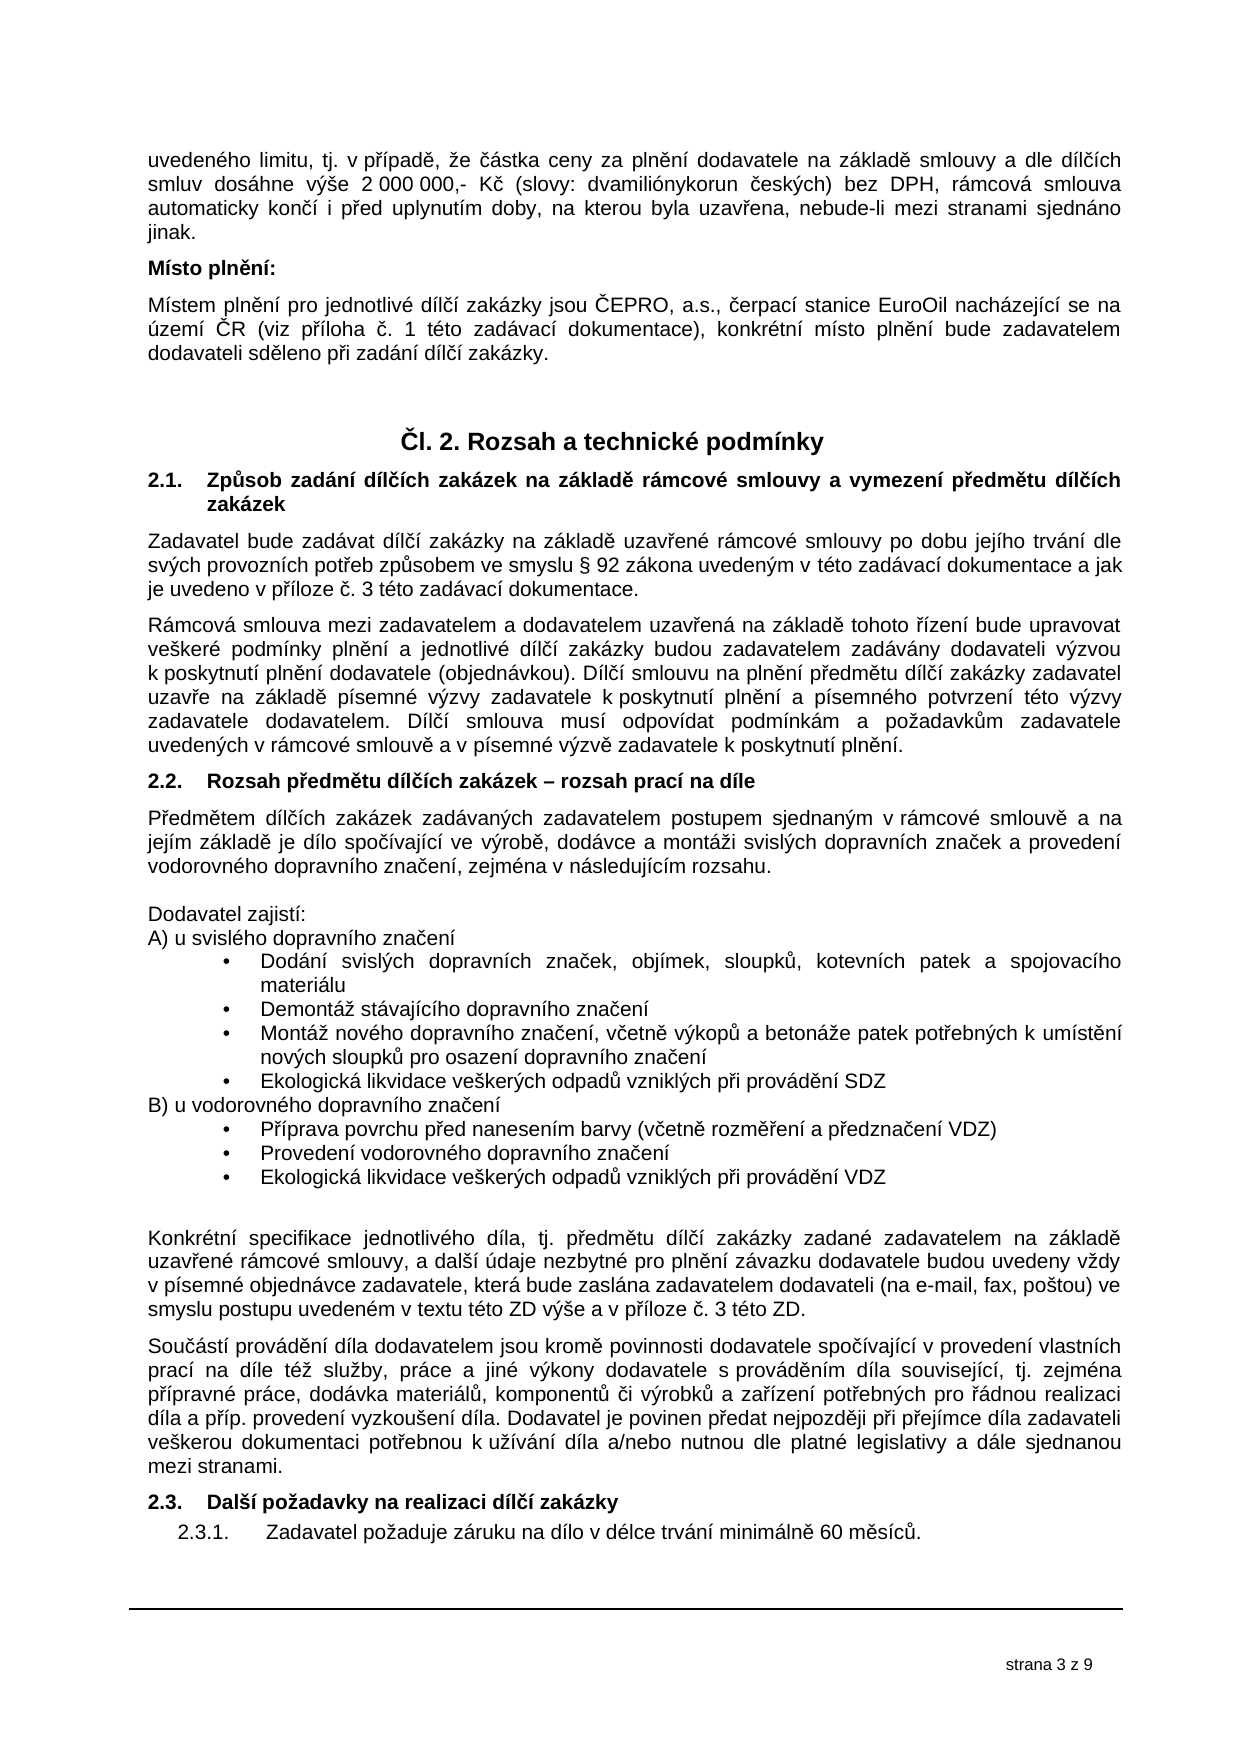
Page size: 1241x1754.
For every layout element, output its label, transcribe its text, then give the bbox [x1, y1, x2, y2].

text Ekologická likvidace veškerých odpadů vzniklých při provádění VDZ [223, 1165, 1122, 1189]
text Způsob zadání dílčích zakázek na základě rámcové smlouvy a vymezení předmětu dílčích zakázek [148, 468, 1122, 516]
text Další požadavky na realizaci dílčí zakázky [148, 1490, 1122, 1514]
text Demontáž stávajícího dopravního značení [223, 997, 1122, 1021]
text Montáž nového dopravního značení, včetně výkopů a betonáže patek potřebných k umístění nových sloupků pro osazení dopravního značení [223, 1021, 1122, 1069]
list B) u vodorovného dopravního značení [148, 1093, 1122, 1117]
text Součástí provádění díla dodavatelem jsou kromě povinnosti dodavatele spočívající v provedení vlastních prací na díle též služby, práce a jiné výkony dodavatele s prováděním díla související, tj. zejména přípravné práce, dodávka materiálů, komponentů či výrobků a zařízení potřebných pro řádnou realizaci díla a příp. provedení vyzkoušení díla. Dodavatel je povinen předat nejpozději při přejímce díla zadavateli veškerou dokumentaci potřebnou k užívání díla a/nebo nutnou dle platné legislativy a dále sjednanou mezi stranami. [148, 1334, 1122, 1477]
text Předmětem dílčích zakázek zadávaných zadavatelem postupem sjednaným v rámcové smlouvě a na jejím základě je dílo spočívající ve výrobě, dodávce a montáži svislých dopravních značek a provedení vodorovného dopravního značení, zejména v následujícím rozsahu. [148, 806, 1122, 877]
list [148, 148, 1122, 243]
text Příprava povrchu před nanesením barvy (včetně rozměření a předznačení VDZ) [223, 1117, 1122, 1141]
list A) u svislého dopravního značení [148, 925, 1122, 949]
text Zadavatel bude zadávat dílčí zakázky na základě uzavřené rámcové smlouvy po dobu jejího trvání dle svých provozních potřeb způsobem ve smyslu § 92 zákona uvedeným v této zadávací dokumentace a jak je uvedeno v příloze č. 3 této zadávací dokumentace. [148, 528, 1122, 600]
text Místem plnění pro jednotlivé dílčí zakázky jsou ČEPRO, a.s., čerpací stanice EuroOil nacházející se na území ČR (viz příloha č. 1 této zadávací dokumentace), konkrétní místo plnění bude zadavatelem dodavateli sděleno při zadání dílčí zakázky. [148, 292, 1122, 364]
text Konkrétní specifikace jednotlivého díla, tj. předmětu dílčí zakázky zadané zadavatelem na základě uzavřené rámcové smlouvy, a další údaje nezbytné pro plnění závazku dodavatele budou uvedeny vždy v písemné objednávce zadavatele, která bude zaslána zadavatelem dodavateli (na e-mail, fax, poštou) ve smyslu postupu uvedeném v textu této ZD výše a v příloze č. 3 této ZD. [148, 1225, 1122, 1321]
text Místo plnění: [148, 256, 1122, 280]
text Provedení vodorovného dopravního značení [223, 1141, 1122, 1165]
text Rozsah a technické podmínky [102, 427, 1122, 456]
text Zadavatel požaduje záruku na dílo v délce trvání minimálně 60 měsíců. [177, 1520, 1122, 1544]
text Dodání svislých dopravních značek, objímek, sloupků, kotevních patek a spojovacího materiálu [223, 949, 1122, 997]
text Rozsah předmětu dílčích zakázek – rozsah prací na díle [148, 769, 1122, 793]
text Ekologická likvidace veškerých odpadů vzniklých při provádění SDZ [223, 1069, 1122, 1093]
list Dodavatel zajistí: [148, 901, 1122, 925]
text Rámcová smlouva mezi zadavatelem a dodavatelem uzavřená na základě tohoto řízení bude upravovat veškeré podmínky plnění a jednotlivé dílčí zakázky budou zadavatelem zadávány dodavateli výzvou k poskytnutí plnění dodavatele (objednávkou). Dílčí smlouvu na plnění předmětu dílčí zakázky zadavatel uzavře na základě písemné výzvy zadavatele k poskytnutí plnění a písemného potvrzení této výzvy zadavatele dodavatelem. Dílčí smlouva musí odpovídat podmínkám a požadavkům zadavatele uvedených v rámcové smlouvě a v písemné výzvě zadavatele k poskytnutí plnění. [148, 613, 1122, 757]
